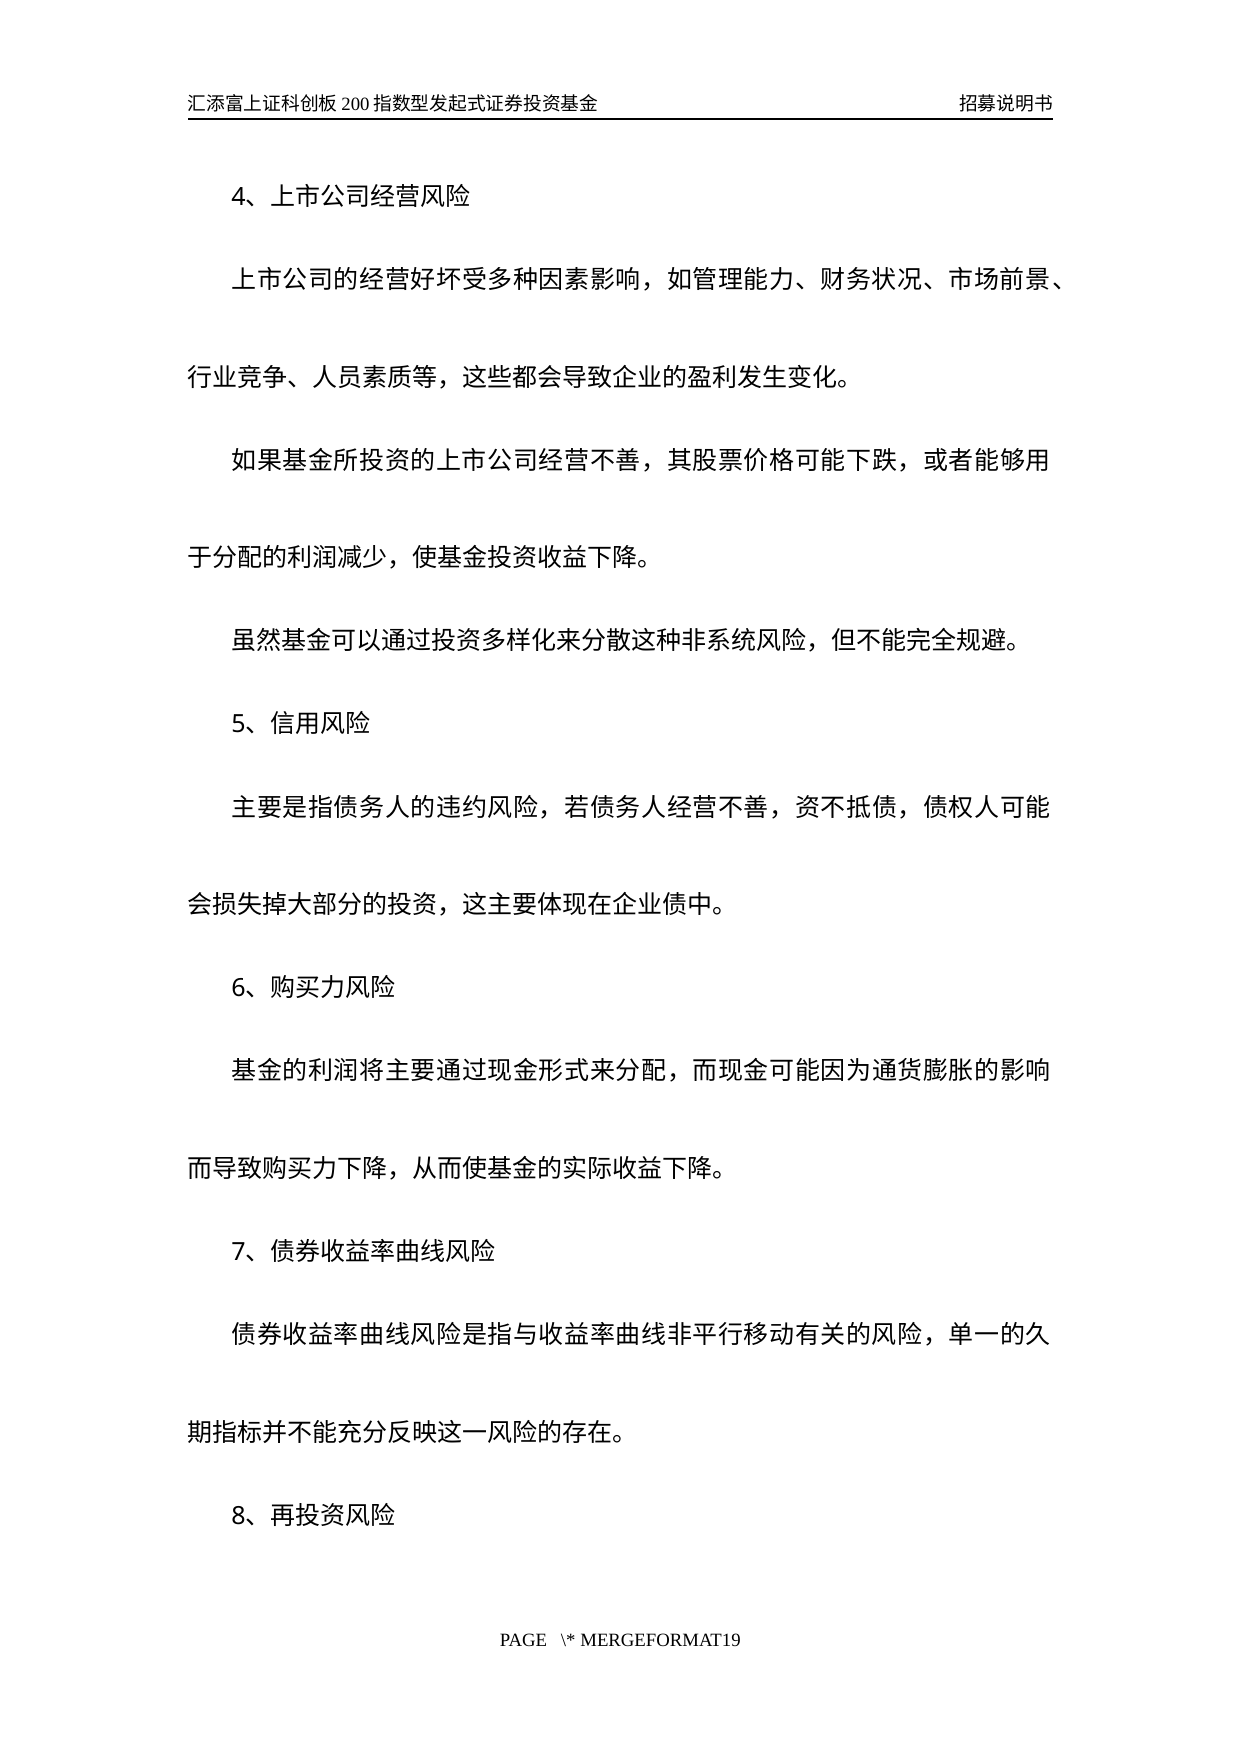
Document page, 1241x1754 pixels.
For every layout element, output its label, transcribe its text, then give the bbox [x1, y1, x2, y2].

text 5、信用风险 [187, 689, 1053, 754]
text 基金的利润将主要通过现金形式来分配，而现金可能因为通货膨胀的影响而导致购买力下降，从而使基金的实际收益下降。 [187, 1036, 1053, 1199]
text 7、债券收益率曲线风险 [187, 1217, 1053, 1282]
text 上市公司的经营好坏受多种因素影响，如管理能力、财务状况、市场前景、行业竞争、人员素质等，这些都会导致企业的盈利发生变化。 [187, 245, 1053, 408]
text 如果基金所投资的上市公司经营不善，其股票价格可能下跌，或者能够用于分配的利润减少，使基金投资收益下降。 [187, 426, 1053, 588]
text 4、上市公司经营风险 [187, 162, 1053, 227]
text 虽然基金可以通过投资多样化来分散这种非系统风险，但不能完全规避。 [187, 606, 1053, 671]
text 债券收益率曲线风险是指与收益率曲线非平行移动有关的风险，单一的久期指标并不能充分反映这一风险的存在。 [187, 1300, 1053, 1463]
text 6、购买力风险 [187, 953, 1053, 1018]
text 主要是指债务人的违约风险，若债务人经营不善，资不抵债，债权人可能会损失掉大部分的投资，这主要体现在企业债中。 [187, 773, 1053, 935]
text 8、再投资风险 [187, 1481, 1053, 1546]
